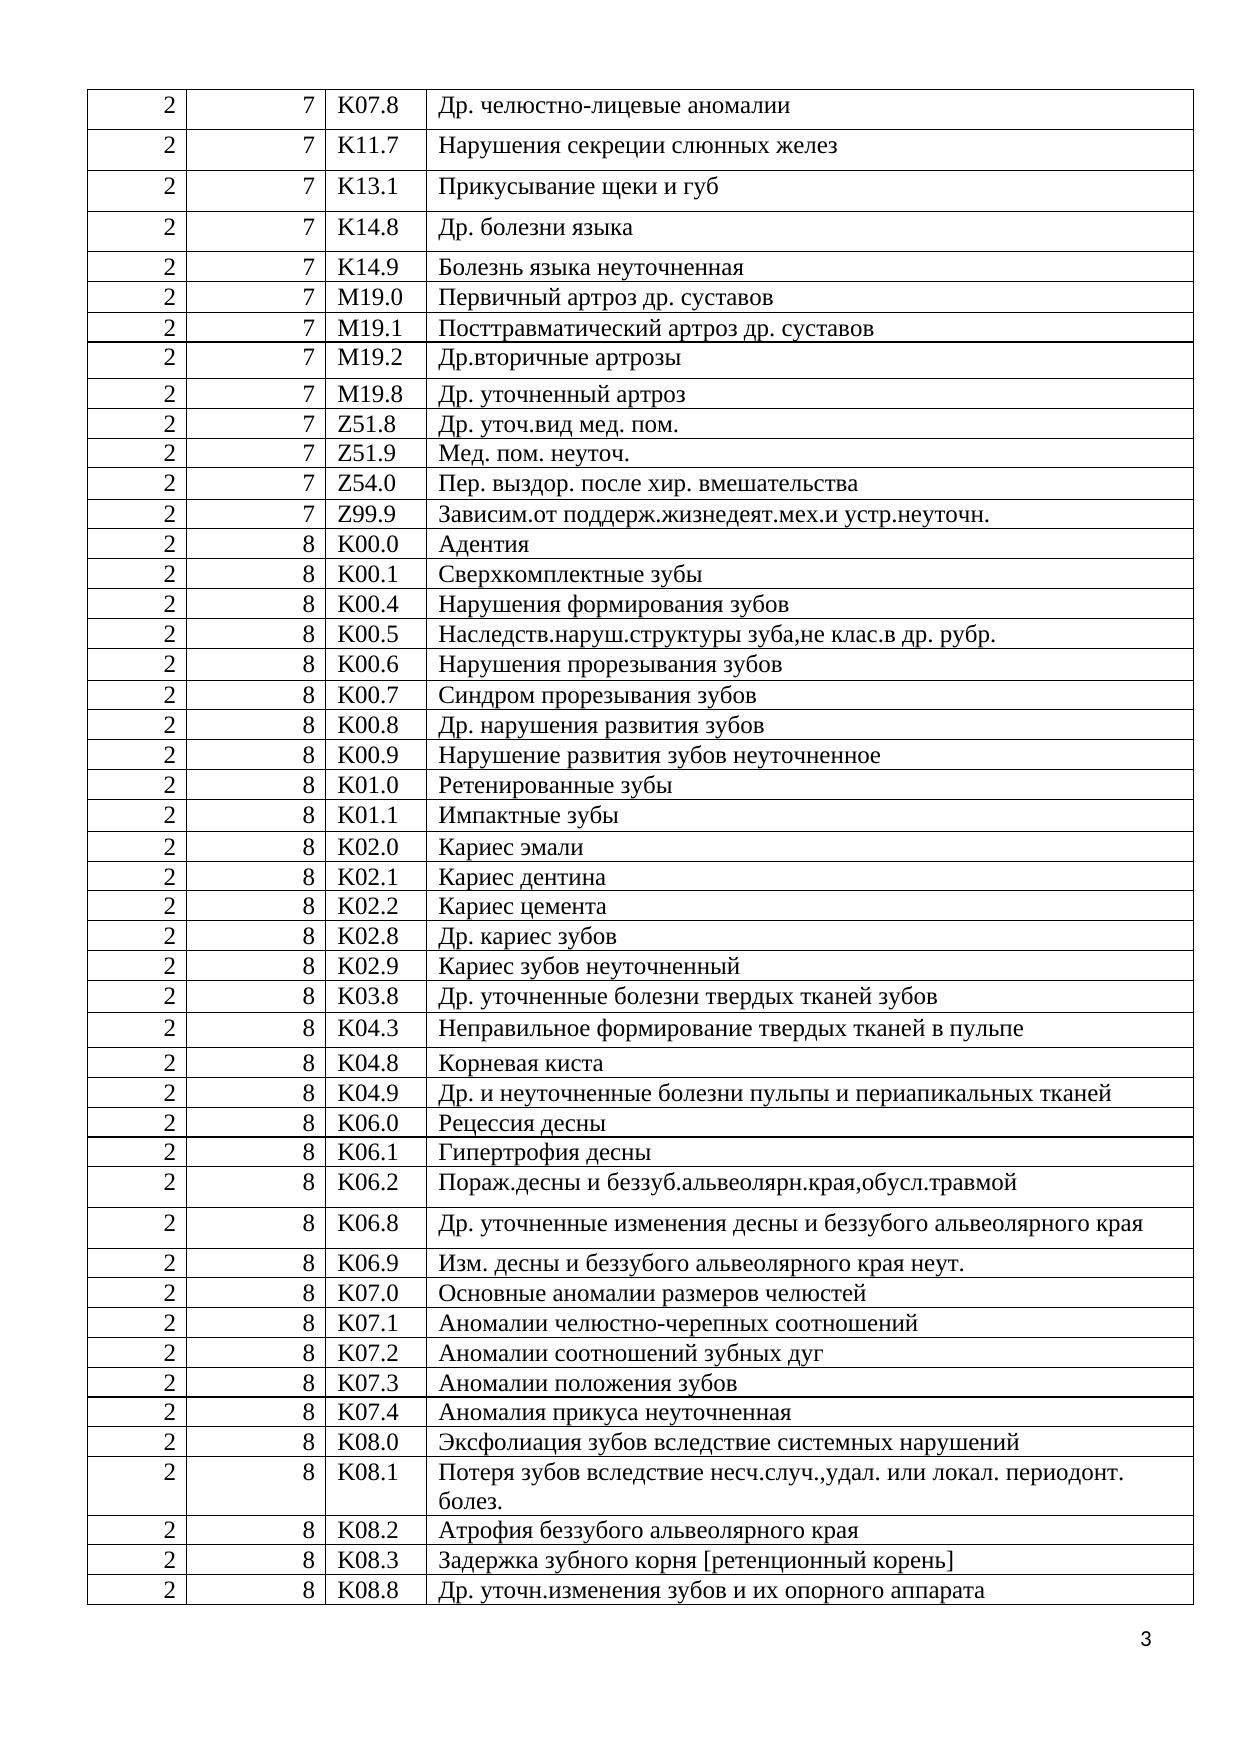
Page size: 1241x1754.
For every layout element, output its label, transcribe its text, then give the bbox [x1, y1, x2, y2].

table_cell 8 [187, 1575, 325, 1604]
table_cell 8 [187, 529, 325, 558]
table_cell Z54.0 [326, 468, 426, 498]
table_cell 8 [187, 710, 325, 739]
table_cell K11.7 [326, 130, 426, 170]
table_cell 2 [88, 1338, 186, 1367]
table_cell Мед. пом. неуточ. [427, 439, 1193, 467]
table_cell Пер. выздор. после хир. вмешательства [427, 468, 1193, 498]
table_cell 2 [88, 1398, 186, 1426]
table_cell 2 [88, 1457, 186, 1514]
table_cell 2 [88, 559, 186, 588]
table_cell 8 [187, 770, 325, 799]
table_cell 2 [88, 1048, 186, 1077]
table_cell 2 [88, 282, 186, 312]
table_cell K08.3 [326, 1545, 426, 1574]
table_cell 2 [88, 1278, 186, 1307]
table_cell 2 [88, 921, 186, 950]
table_cell K06.2 [326, 1167, 426, 1207]
table_cell Аномалии соотношений зубных дуг [427, 1338, 1193, 1367]
table_cell 8 [187, 951, 325, 980]
table_cell Др. челюстно-лицевые аномалии [427, 90, 1193, 129]
table_cell Др. уточн.изменения зубов и их опорного аппарата [427, 1575, 1193, 1604]
table_cell Эксфолиация зубов вследствие системных нарушений [427, 1427, 1193, 1456]
table_cell Аномалия прикуса неуточненная [427, 1398, 1193, 1426]
table_cell Др. нарушения развития зубов [427, 710, 1193, 739]
table_cell Зависим.от поддерж.жизнедеят.мех.и устр.неуточн. [427, 500, 1193, 528]
table_cell K06.0 [326, 1108, 426, 1136]
table_cell M19.0 [326, 282, 426, 312]
table_cell 8 [187, 1545, 325, 1574]
table_cell 2 [88, 313, 186, 341]
table_cell Нарушение развития зубов неуточненное [427, 740, 1193, 769]
table_cell 7 [187, 379, 325, 408]
table_cell K00.0 [326, 529, 426, 558]
table_cell 8 [187, 681, 325, 709]
table_cell 2 [88, 130, 186, 170]
table_cell 2 [88, 1013, 186, 1047]
table_cell K07.0 [326, 1278, 426, 1307]
table_cell 8 [187, 800, 325, 831]
table_cell Кариес зубов неуточненный [427, 951, 1193, 980]
table_cell 8 [187, 891, 325, 920]
table_cell K01.0 [326, 770, 426, 799]
table_cell K06.9 [326, 1249, 426, 1277]
table_cell M19.2 [326, 343, 426, 378]
table_cell 2 [88, 891, 186, 920]
table_cell 2 [88, 981, 186, 1012]
table_cell Др. уточ.вид мед. пом. [427, 409, 1193, 437]
table_cell K07.4 [326, 1398, 426, 1426]
table_cell 2 [88, 740, 186, 769]
table_cell 2 [88, 343, 186, 378]
table_cell 2 [88, 619, 186, 648]
table_cell K00.6 [326, 649, 426, 679]
table_cell Атрофия беззубого альвеолярного края [427, 1516, 1193, 1544]
table_cell K01.1 [326, 800, 426, 831]
table_cell 2 [88, 1516, 186, 1544]
table_cell 2 [88, 439, 186, 467]
table_cell 2 [88, 409, 186, 437]
table_cell Изм. десны и беззубого альвеолярного края неут. [427, 1249, 1193, 1277]
table_cell 8 [187, 1208, 325, 1247]
table_cell 8 [187, 619, 325, 648]
table_cell 2 [88, 1138, 186, 1166]
table_cell Кариес дентина [427, 862, 1193, 890]
table_cell 8 [187, 921, 325, 950]
table_cell K07.2 [326, 1338, 426, 1367]
table_cell K00.9 [326, 740, 426, 769]
table_cell 2 [88, 1108, 186, 1136]
table_cell 8 [187, 862, 325, 890]
table_cell Наследств.наруш.структуры зуба,не клас.в др. рубр. [427, 619, 1193, 648]
table_cell 8 [187, 1278, 325, 1307]
table_cell 8 [187, 1516, 325, 1544]
table_cell Потеря зубов вследствие несч.случ.,удал. или локал. периодонт. болез. [427, 1457, 1193, 1514]
table_cell Др.вторичные артрозы [427, 343, 1193, 378]
table_cell 8 [187, 981, 325, 1012]
table_cell Z51.8 [326, 409, 426, 437]
table_cell 2 [88, 862, 186, 890]
table_cell 2 [88, 1078, 186, 1107]
table_cell 8 [187, 589, 325, 618]
table_cell Основные аномалии размеров челюстей [427, 1278, 1193, 1307]
table_cell Др. уточненные болезни твердых тканей зубов [427, 981, 1193, 1012]
table_cell Сверхкомплектные зубы [427, 559, 1193, 588]
table_cell K08.1 [326, 1457, 426, 1514]
table_cell 2 [88, 1575, 186, 1604]
table_cell 8 [187, 1048, 325, 1077]
table_cell K02.0 [326, 832, 426, 861]
table_cell Z51.9 [326, 439, 426, 467]
table_cell Аномалии положения зубов [427, 1368, 1193, 1396]
table_cell K02.1 [326, 862, 426, 890]
table_cell 2 [88, 1545, 186, 1574]
table_cell 2 [88, 212, 186, 251]
table_cell K04.8 [326, 1048, 426, 1077]
table_cell K03.8 [326, 981, 426, 1012]
table_cell 8 [187, 740, 325, 769]
table_cell Задержка зубного корня [ретенционный корень] [427, 1545, 1193, 1574]
table_cell 2 [88, 710, 186, 739]
table_cell Адентия [427, 529, 1193, 558]
table_cell Др. кариес зубов [427, 921, 1193, 950]
table_cell K00.5 [326, 619, 426, 648]
table_cell 2 [88, 1249, 186, 1277]
table_cell 8 [187, 1368, 325, 1396]
table_cell Аномалии челюстно-черепных соотношений [427, 1308, 1193, 1337]
table_cell 8 [187, 1108, 325, 1136]
table_cell Кариес эмали [427, 832, 1193, 861]
table_cell Z99.9 [326, 500, 426, 528]
table_cell 2 [88, 252, 186, 281]
table_cell 8 [187, 1427, 325, 1456]
table_cell 7 [187, 252, 325, 281]
table_cell 2 [88, 379, 186, 408]
table_cell 8 [187, 649, 325, 679]
table_cell 2 [88, 681, 186, 709]
table_cell K07.1 [326, 1308, 426, 1337]
table_cell 7 [187, 171, 325, 211]
table_cell 8 [187, 1138, 325, 1166]
table_cell 7 [187, 468, 325, 498]
table_cell 7 [187, 90, 325, 129]
table_cell 7 [187, 409, 325, 437]
table_cell K08.0 [326, 1427, 426, 1456]
table_cell Др. болезни языка [427, 212, 1193, 251]
table_cell 2 [88, 832, 186, 861]
table_cell 8 [187, 1457, 325, 1514]
table_cell Гипертрофия десны [427, 1138, 1193, 1166]
table_cell 7 [187, 343, 325, 378]
table_cell Др. и неуточненные болезни пульпы и периапикальных тканей [427, 1078, 1193, 1107]
table_cell 2 [88, 589, 186, 618]
table_cell 2 [88, 1208, 186, 1247]
table_cell Болезнь языка неуточненная [427, 252, 1193, 281]
table_cell 8 [187, 1078, 325, 1107]
table_cell 8 [187, 1308, 325, 1337]
table_cell K08.8 [326, 1575, 426, 1604]
table_cell 2 [88, 1368, 186, 1396]
table_cell Посттравматический артроз др. суставов [427, 313, 1193, 341]
table_cell Прикусывание щеки и губ [427, 171, 1193, 211]
table_cell Кариес цемента [427, 891, 1193, 920]
table_cell 2 [88, 1167, 186, 1207]
table_cell K02.9 [326, 951, 426, 980]
table_cell Импактные зубы [427, 800, 1193, 831]
table_cell Первичный артроз др. суставов [427, 282, 1193, 312]
table_cell Др. уточненный артроз [427, 379, 1193, 408]
table_cell K13.1 [326, 171, 426, 211]
table_cell 2 [88, 770, 186, 799]
table_cell M19.8 [326, 379, 426, 408]
table_cell Нарушения формирования зубов [427, 589, 1193, 618]
table_cell K04.3 [326, 1013, 426, 1047]
table_cell Синдром прорезывания зубов [427, 681, 1193, 709]
table_cell 8 [187, 1338, 325, 1367]
table_cell Неправильное формирование твердых тканей в пульпе [427, 1013, 1193, 1047]
table_cell K07.8 [326, 90, 426, 129]
table_cell Нарушения прорезывания зубов [427, 649, 1193, 679]
table_cell 2 [88, 500, 186, 528]
table_cell 2 [88, 468, 186, 498]
table_cell 2 [88, 649, 186, 679]
table_cell K02.8 [326, 921, 426, 950]
table_cell Корневая киста [427, 1048, 1193, 1077]
table_cell Нарушения секреции слюнных желез [427, 130, 1193, 170]
table_cell 2 [88, 90, 186, 129]
table_cell K00.8 [326, 710, 426, 739]
table_cell 7 [187, 313, 325, 341]
table_cell 8 [187, 1398, 325, 1426]
table_cell K14.9 [326, 252, 426, 281]
table_cell 2 [88, 800, 186, 831]
table_cell 2 [88, 529, 186, 558]
table_cell K06.1 [326, 1138, 426, 1166]
table_cell 7 [187, 212, 325, 251]
table_cell 2 [88, 171, 186, 211]
table_cell Др. уточненные изменения десны и беззубого альвеолярного края [427, 1208, 1193, 1247]
table_cell K02.2 [326, 891, 426, 920]
table_cell 8 [187, 1249, 325, 1277]
table_cell K06.8 [326, 1208, 426, 1247]
table_cell K04.9 [326, 1078, 426, 1107]
table_cell 8 [187, 559, 325, 588]
table_cell 7 [187, 439, 325, 467]
table_cell K00.1 [326, 559, 426, 588]
table_cell M19.1 [326, 313, 426, 341]
table_cell K14.8 [326, 212, 426, 251]
table_cell K07.3 [326, 1368, 426, 1396]
table_cell 2 [88, 1427, 186, 1456]
table_cell 8 [187, 1167, 325, 1207]
table_cell 8 [187, 1013, 325, 1047]
table_cell Пораж.десны и беззуб.альвеолярн.края,обусл.травмой [427, 1167, 1193, 1207]
table_cell Рецессия десны [427, 1108, 1193, 1136]
table_cell K08.2 [326, 1516, 426, 1544]
table_cell 7 [187, 282, 325, 312]
table_cell K00.7 [326, 681, 426, 709]
table_cell 2 [88, 951, 186, 980]
table_cell 7 [187, 500, 325, 528]
table_cell Ретенированные зубы [427, 770, 1193, 799]
table_cell 2 [88, 1308, 186, 1337]
table_cell 7 [187, 130, 325, 170]
table_cell K00.4 [326, 589, 426, 618]
table_cell 8 [187, 832, 325, 861]
